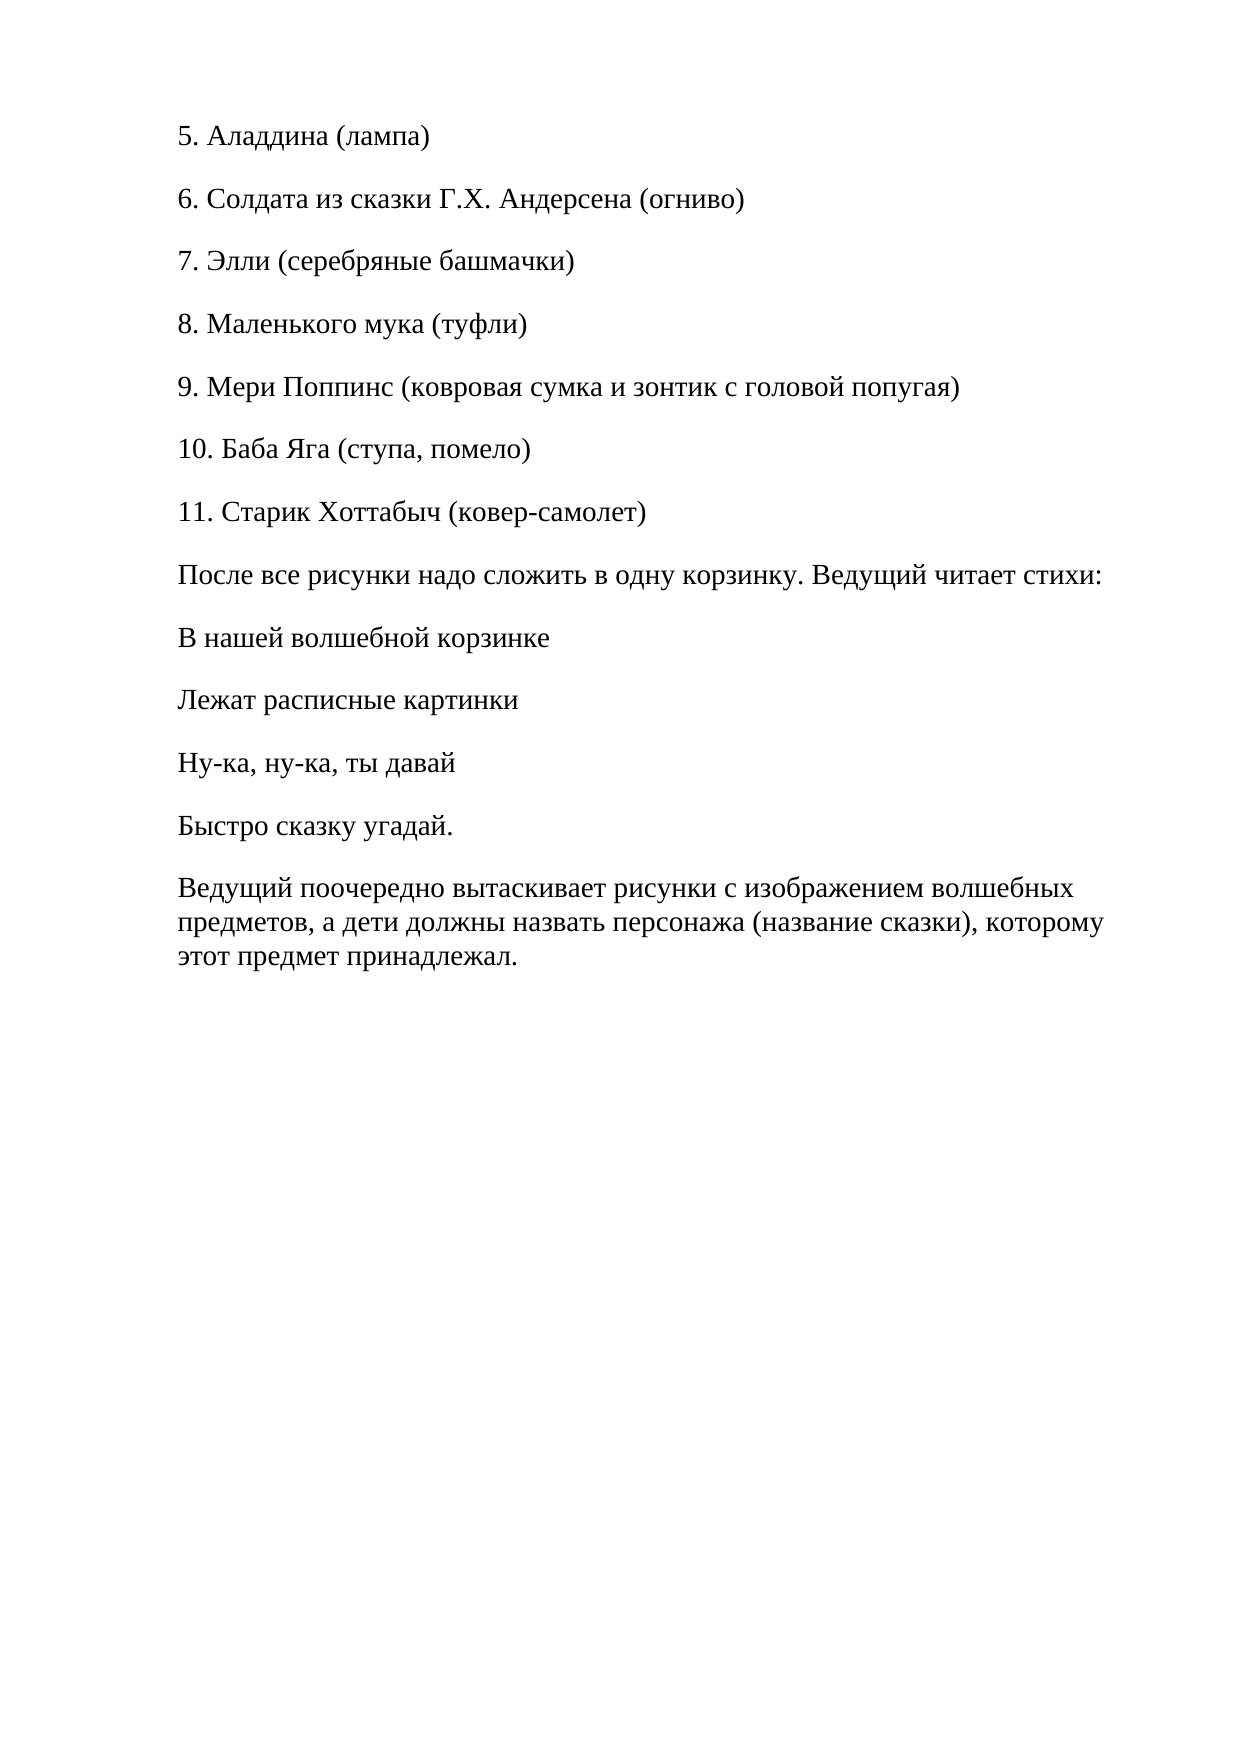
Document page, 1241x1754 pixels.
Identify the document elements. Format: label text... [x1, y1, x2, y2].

text Быстро сказку угадай. [177, 808, 1152, 841]
text В нашей волшебной корзинке [177, 620, 1152, 653]
text 10. Баба Яга (ступа, помело) [177, 432, 1152, 465]
text 11. Старик Хоттабыч (ковер-самолет) [177, 494, 1152, 528]
text Лежат расписные картинки [177, 682, 1152, 716]
text Ведущий поочередно вытаскивает рисунки с изображением волшебных предметов, а дети должны назвать персонажа (название сказки), которому этот предмет принадлежал. [177, 871, 1152, 971]
text 6. Солдата из сказки Г.Х. Андерсена (огниво) [177, 181, 1152, 214]
text 9. Мери Поппинс (ковровая сумка и зонтик с головой попугая) [177, 369, 1152, 402]
text 7. Элли (серебряные башмачки) [177, 243, 1152, 277]
text 5. Аладдина (лампа) [177, 118, 1152, 152]
text 8. Маленького мука (туфли) [177, 306, 1152, 340]
text Ну-ка, ну-ка, ты давай [177, 745, 1152, 779]
text После все рисунки надо сложить в одну корзинку. Ведущий читает стихи: [177, 557, 1152, 591]
